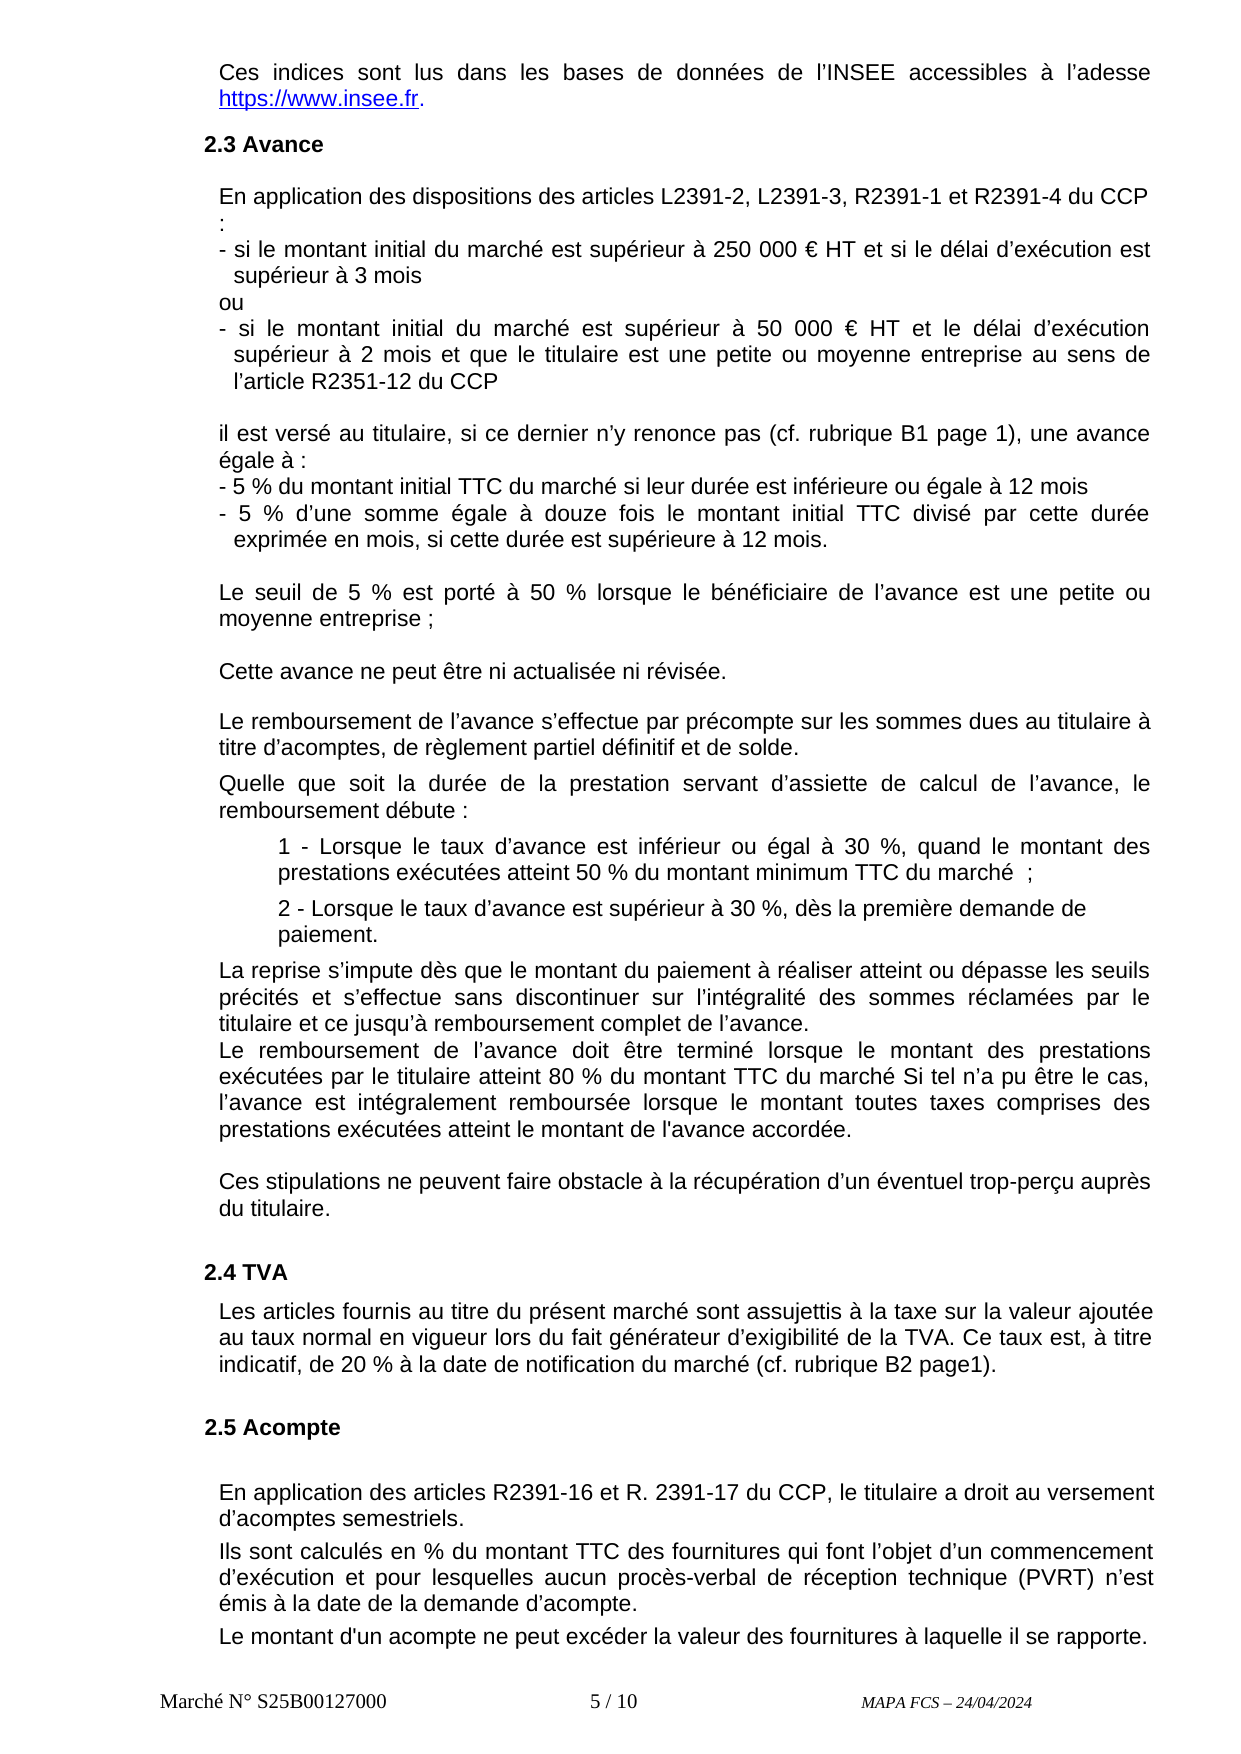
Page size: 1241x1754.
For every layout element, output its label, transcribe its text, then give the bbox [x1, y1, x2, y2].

list - 5 % d’une somme égale à douze fois le montant initial TTC divisé par cette durée exprimée en mois, si cette durée est supérieure à 12 mois. [218, 499, 1152, 552]
list ou [218, 289, 1152, 315]
text Ils sont calculés en % du montant TTC des fournitures qui font l’objet d’un commencement d’exécution et pour lesquelles aucun procès-verbal de réception technique (PVRT) n’est émis à la date de la demande d’acompte. [218, 1538, 1154, 1617]
text 2.4 TVA [204, 1259, 1154, 1285]
text 2 - Lorsque le taux d’avance est supérieur à 30 %, dès la première demande de paiement. [233, 895, 1152, 948]
list - 5 % du montant initial TTC du marché si leur durée est inférieure ou égale à 12 mois [218, 473, 1152, 499]
text Le montant d'un acompte ne peut excéder la valeur des fournitures à laquelle il se rapporte. [218, 1623, 1154, 1649]
list - si le montant initial du marché est supérieur à 250 000 € HT et si le délai d’exécution est supérieur à 3 mois [218, 236, 1152, 289]
text Cette avance ne peut être ni actualisée ni révisée. [218, 658, 1152, 684]
list il est versé au titulaire, si ce dernier n’y renonce pas (cf. rubrique B1 page 1), une avance égale à : [218, 420, 1152, 473]
text La reprise s’impute dès que le montant du paiement à réaliser atteint ou dépasse les seuils précités et s’effectue sans discontinuer sur l’intégralité des sommes réclamées par le titulaire et ce jusqu’à remboursement complet de l’avance. [218, 957, 1152, 1037]
text Quelle que soit la durée de la prestation servant d’assiette de calcul de l’avance, le remboursement débute : [218, 770, 1152, 823]
text 2.3 Avance [204, 131, 1154, 157]
text Le remboursement de l’avance doit être terminé lorsque le montant des prestations exécutées par le titulaire atteint 80 % du montant TTC du marché Si tel n’a pu être le cas, l’avance est intégralement remboursée lorsque le montant toutes taxes comprises des prestations exécutées atteint le montant de l'avance accordée. [218, 1037, 1152, 1142]
list - si le montant initial du marché est supérieur à 50 000 € HT et le délai d’exécution supérieur à 2 mois et que le titulaire est une petite ou moyenne entreprise au sens de l’article R2351-12 du CCP [218, 315, 1152, 394]
text Le seuil de 5 % est porté à 50 % lorsque le bénéficiaire de l’avance est une petite ou moyenne entreprise ; [218, 578, 1152, 631]
text Le remboursement de l’avance s’effectue par précompte sur les sommes dues au titulaire à titre d’acomptes, de règlement partiel définitif et de solde. [218, 708, 1152, 761]
text 2.5 Acompte [204, 1413, 1154, 1440]
text Ces indices sont lus dans les bases de données de l’INSEE accessibles à l’adesse https://www.insee.fr. [218, 59, 1152, 112]
text Ces stipulations ne peuvent faire obstacle à la récupération d’un éventuel trop-perçu auprès du titulaire. [218, 1168, 1152, 1221]
subtitle Les articles fournis au titre du présent marché sont assujettis à la taxe sur la valeur ajoutée au taux normal en vigueur lors du fait générateur d’exigibilité de taux est, à titre indicatif, de 20 % à la date de notification du marché (cf. rubrique B2 page1). [218, 1298, 1154, 1377]
text En application des articles R2391-16 et R. 2391-17 du CCP, le titulaire a droit au versement d’acomptes semestriels. [218, 1479, 1154, 1531]
text 1 - Lorsque le taux d’avance est inférieur ou égal à 30 %, quand le montant des prestations exécutées atteint 50 % du montant minimum TTC du marché ; [218, 833, 1152, 885]
text En application des dispositions des articles L2391-2, L2391-3, R2391-1 et R2391-4 du CCP : [218, 183, 1152, 236]
